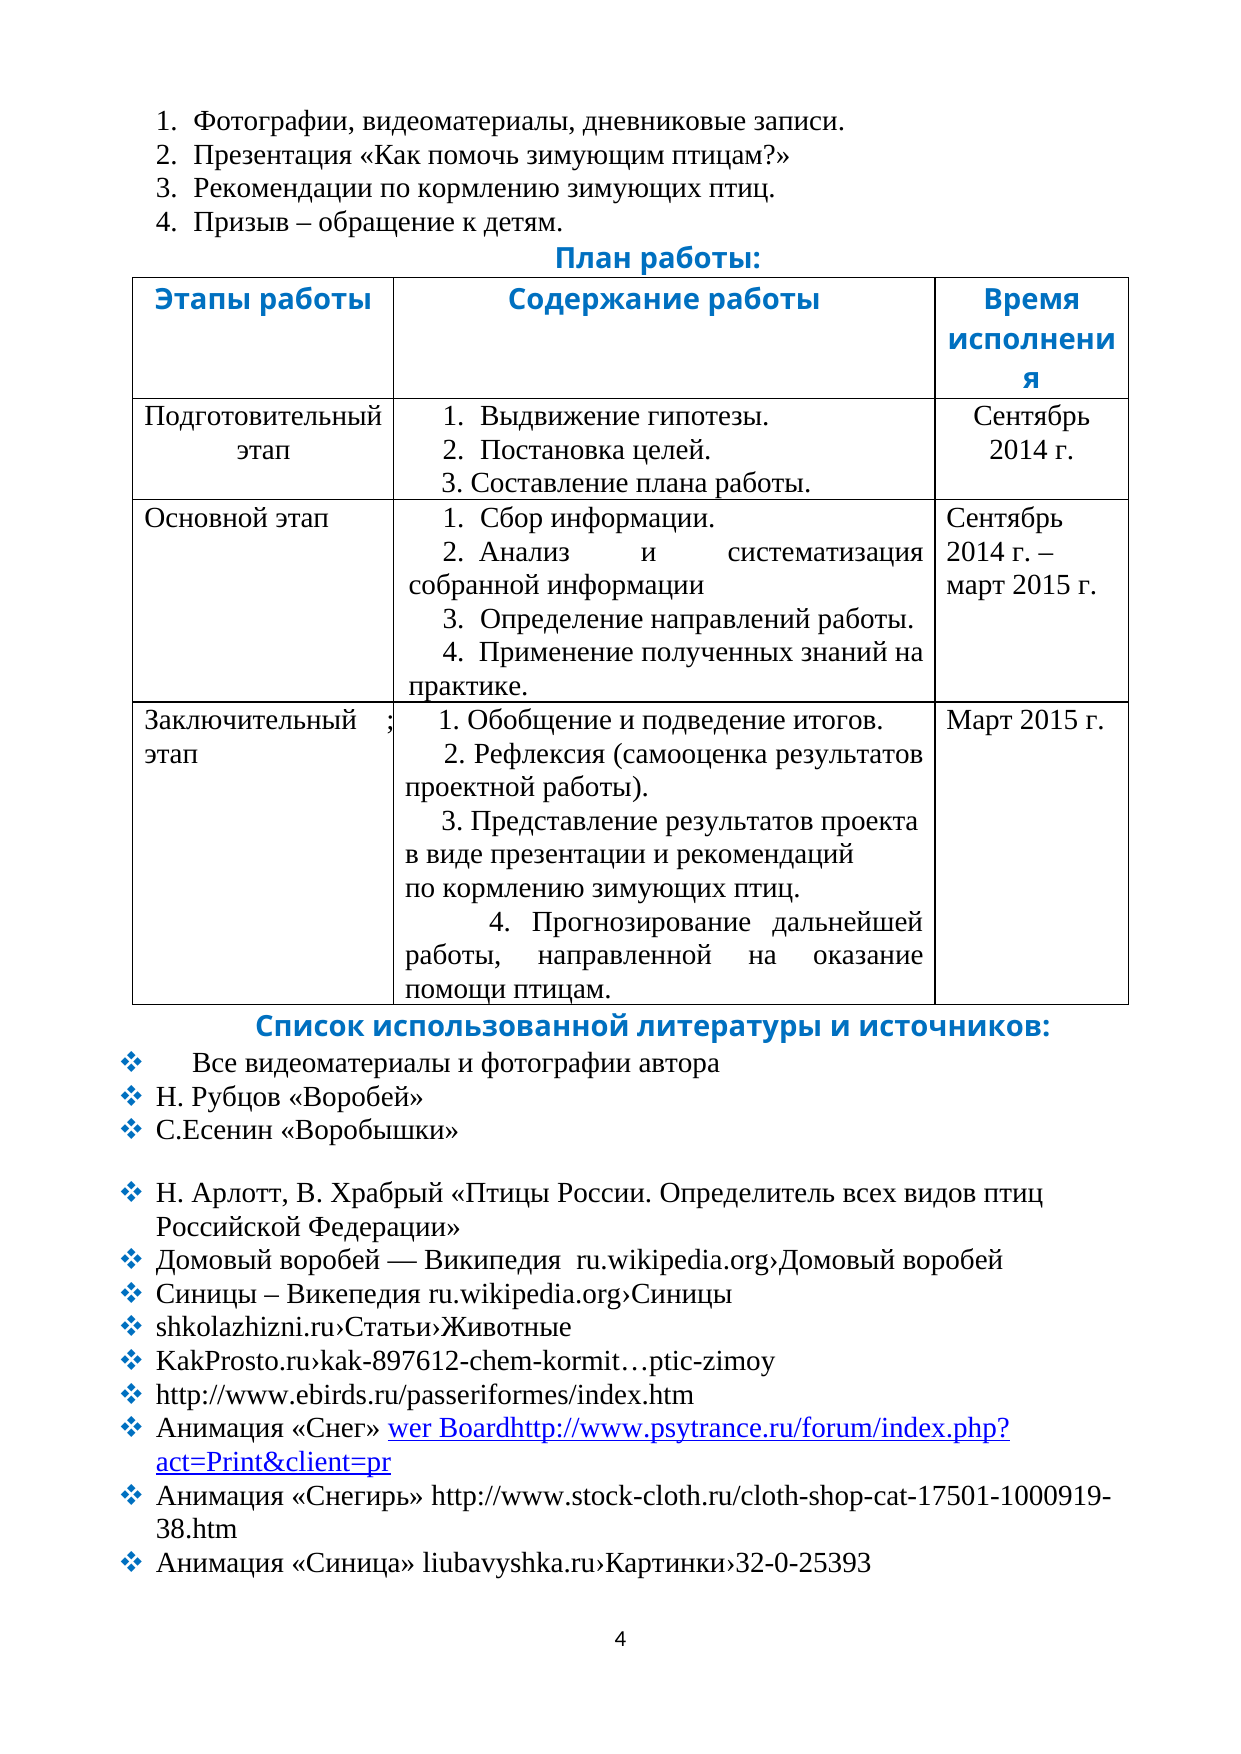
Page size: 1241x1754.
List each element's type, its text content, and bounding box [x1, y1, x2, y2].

text Список использованной литературы и источников: [118, 1005, 1122, 1045]
list shkolazhizni.ru›Статьи›Животные [118, 1309, 1122, 1343]
list Фотографии, видеоматериалы, дневниковые записи. [156, 103, 1122, 137]
list Все видеоматериалы и фотографии автора [118, 1045, 1122, 1079]
table_cell Сентябрь 2014 г. – март 2015 г. [936, 500, 1128, 701]
table_cell Март 2015 г. [936, 703, 1128, 1004]
list План работы: [193, 238, 1122, 277]
table_cell Сбор информации. Анализ и систематизация собранной информации Определение направлений работы. Применение полученных знаний на практике. [394, 500, 934, 701]
list Н. Арлотт, В. Храбрый «Птицы России. Определитель всех видов птиц Российской Федерации» [118, 1175, 1122, 1242]
table_cell Выдвижение гипотезы. Постановка целей. 3. Составление плана работы. [394, 399, 934, 499]
table_cell Подготовительный этап [133, 399, 393, 499]
list KakProsto.ru›kak-897612-chem-kormit…ptic-zimoy [118, 1343, 1122, 1377]
list Н. Рубцов «Воробей» [118, 1079, 1122, 1112]
list Анимация «Снег» wer Boardhttp://www.psytrance.ru/forum/index.php?act=Print&client=pr [118, 1411, 1122, 1478]
list Презентация «Как помочь зимующим птицам?» [156, 137, 1122, 171]
list Анимация «Синица» liubavyshka.ru›Картинки›32-0-25393 [118, 1545, 1122, 1578]
list Призыв – обращение к детям. [156, 204, 1122, 238]
list С.Есенин «Воробышки» [118, 1112, 1122, 1146]
list Рекомендации по кормлению зимующих птиц. [156, 171, 1122, 204]
list Домовый воробей — Википедия ru.wikipedia.org›Домовый воробей [118, 1242, 1122, 1276]
table_header Время исполнения [936, 278, 1128, 397]
list Анимация «Снегирь» http://www.stock-cloth.ru/cloth-shop-cat-17501-1000919-38.htm [118, 1478, 1122, 1545]
list Синицы – Викепедия ru.wikipedia.org›Синицы [118, 1276, 1122, 1309]
table_cell Сентябрь 2014 г. [936, 399, 1128, 499]
table_cell Заключительный этап [133, 703, 393, 1004]
list http://www.ebirds.ru/passeriformes/index.htm [118, 1377, 1122, 1411]
table_cell ; 1. Обобщение и подведение итогов. 2. Рефлексия (самооценка результатов проектной работы). 3. Представление результатов проекта в виде презентации и рекомендаций по кормлению зимующих птиц. 4. Прогнозирование дальнейшей работы, направленной на оказание помощи птицам. [394, 703, 934, 1004]
table_header Содержание работы [394, 278, 934, 397]
table_cell Основной этап [133, 500, 393, 701]
table_header Этапы работы [133, 278, 393, 397]
